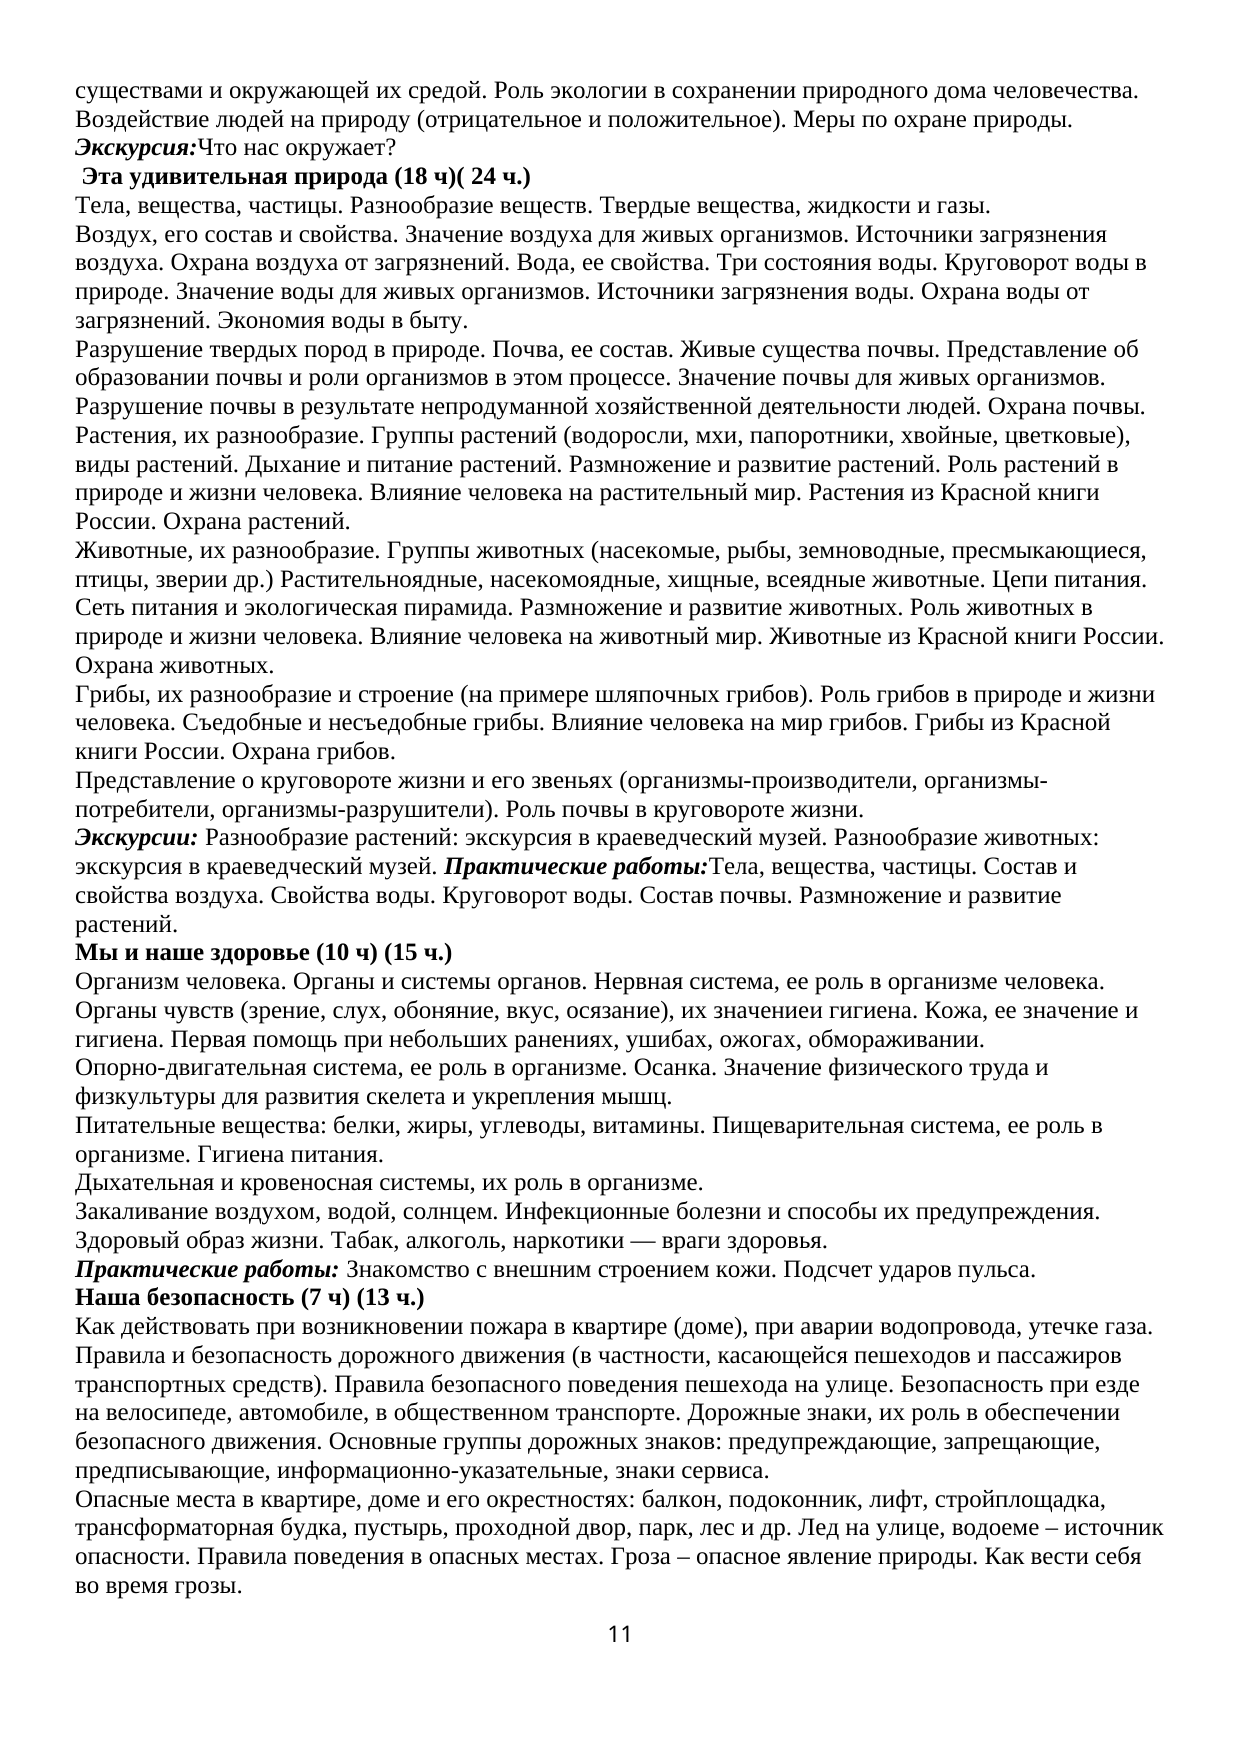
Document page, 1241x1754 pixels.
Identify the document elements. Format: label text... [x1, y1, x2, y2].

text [75, 75, 1165, 161]
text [75, 1282, 1165, 1599]
text Эта удивительная природа (18 ч)( 24 ч.) Тела, вещества, частицы. Разнообразие веществ. Твердые вещества, жидкости и газы. Воздух, его состав и свойства. Значение воздуха для живых организмов. Источники загрязнения воздуха. Охрана воздуха от загрязнений. Вода, ее свойства. Три состояния воды. Круговорот воды в природе. Значение воды для живых организмов. Источники загрязнения воды. Охрана воды от загрязнений. Экономия воды в быту. Разрушение твердых пород в природе. Почва, ее состав. Живые существа почвы. Представление об образовании почвы и роли организмов в этом процессе. Значение почвы для живых организмов. Разрушение почвы в результате непродуманной хозяйственной деятельности людей. Охрана почвы. Растения, их разнообразие. Группы растений (водоросли, мхи, папоротники, хвойные, цветковые), виды растений. Дыхание и питание растений. Размножение и развитие растений. Роль растений в природе и жизни человека. Влияние человека на растительный мир. Растения из Красной книги России. Охрана растений. Животные, их разнообразие. Группы животных (насекомые, рыбы, земноводные, пресмыкающиеся, птицы, зверии др.) Растительноядные, насекомоядные, хищные, всеядные животные. Цепи питания. Сеть питания и экологическая пирамида. Размножение и развитие животных. Роль животных в природе и жизни человека. Влияние человека на животный мир. Животные из Красной книги России. Охрана животных. Грибы, их разнообразие и строение (на примере шляпочных грибов). Роль грибов в природе и жизни человека. Съедобные и несъедобные грибы. Влияние человека на мир грибов. Грибы из Красной книги России. Охрана грибов. Представление о круговороте жизни и его звеньях (организмы-производители, организмы-потребители, организмы-разрушители). Роль почвы в круговороте жизни. Экскурсии: Разнообразие растений: экскурсия в краеведческий музей. Разнообразие животных: экскурсия в краеведческий музей. Практические работы:Тела, вещества, частицы. Состав и свойства воздуха. Свойства воды. Круговорот воды. Состав почвы. Размножение и развитие растений. [75, 161, 1165, 937]
text Мы и наше здоровье (10 ч) (15 ч.) Организм человека. Органы и системы органов. Нервная система, ее роль в организме человека. Органы чувств (зрение, слух, обоняние, вкус, осязание), их значениеи гигиена. Кожа, ее значение и гигиена. Первая помощь при небольших ранениях, ушибах, ожогах, обмораживании. Опорно-двигательная система, ее роль в организме. Осанка. Значение физического труда и физкультуры для развития скелета и укрепления мышц. Питательные вещества: белки, жиры, углеводы, витамины. Пищеварительная система, ее роль в организме. Гигиена питания. Дыхательная и кровеносная системы, их роль в организме. Закаливание воздухом, водой, солнцем. Инфекционные болезни и способы их предупреждения. Здоровый образ жизни. Табак, алкоголь, наркотики — враги здоровья. Практические работы: Знакомство с внешним строением кожи. Подсчет ударов пульса. [75, 937, 1165, 1282]
